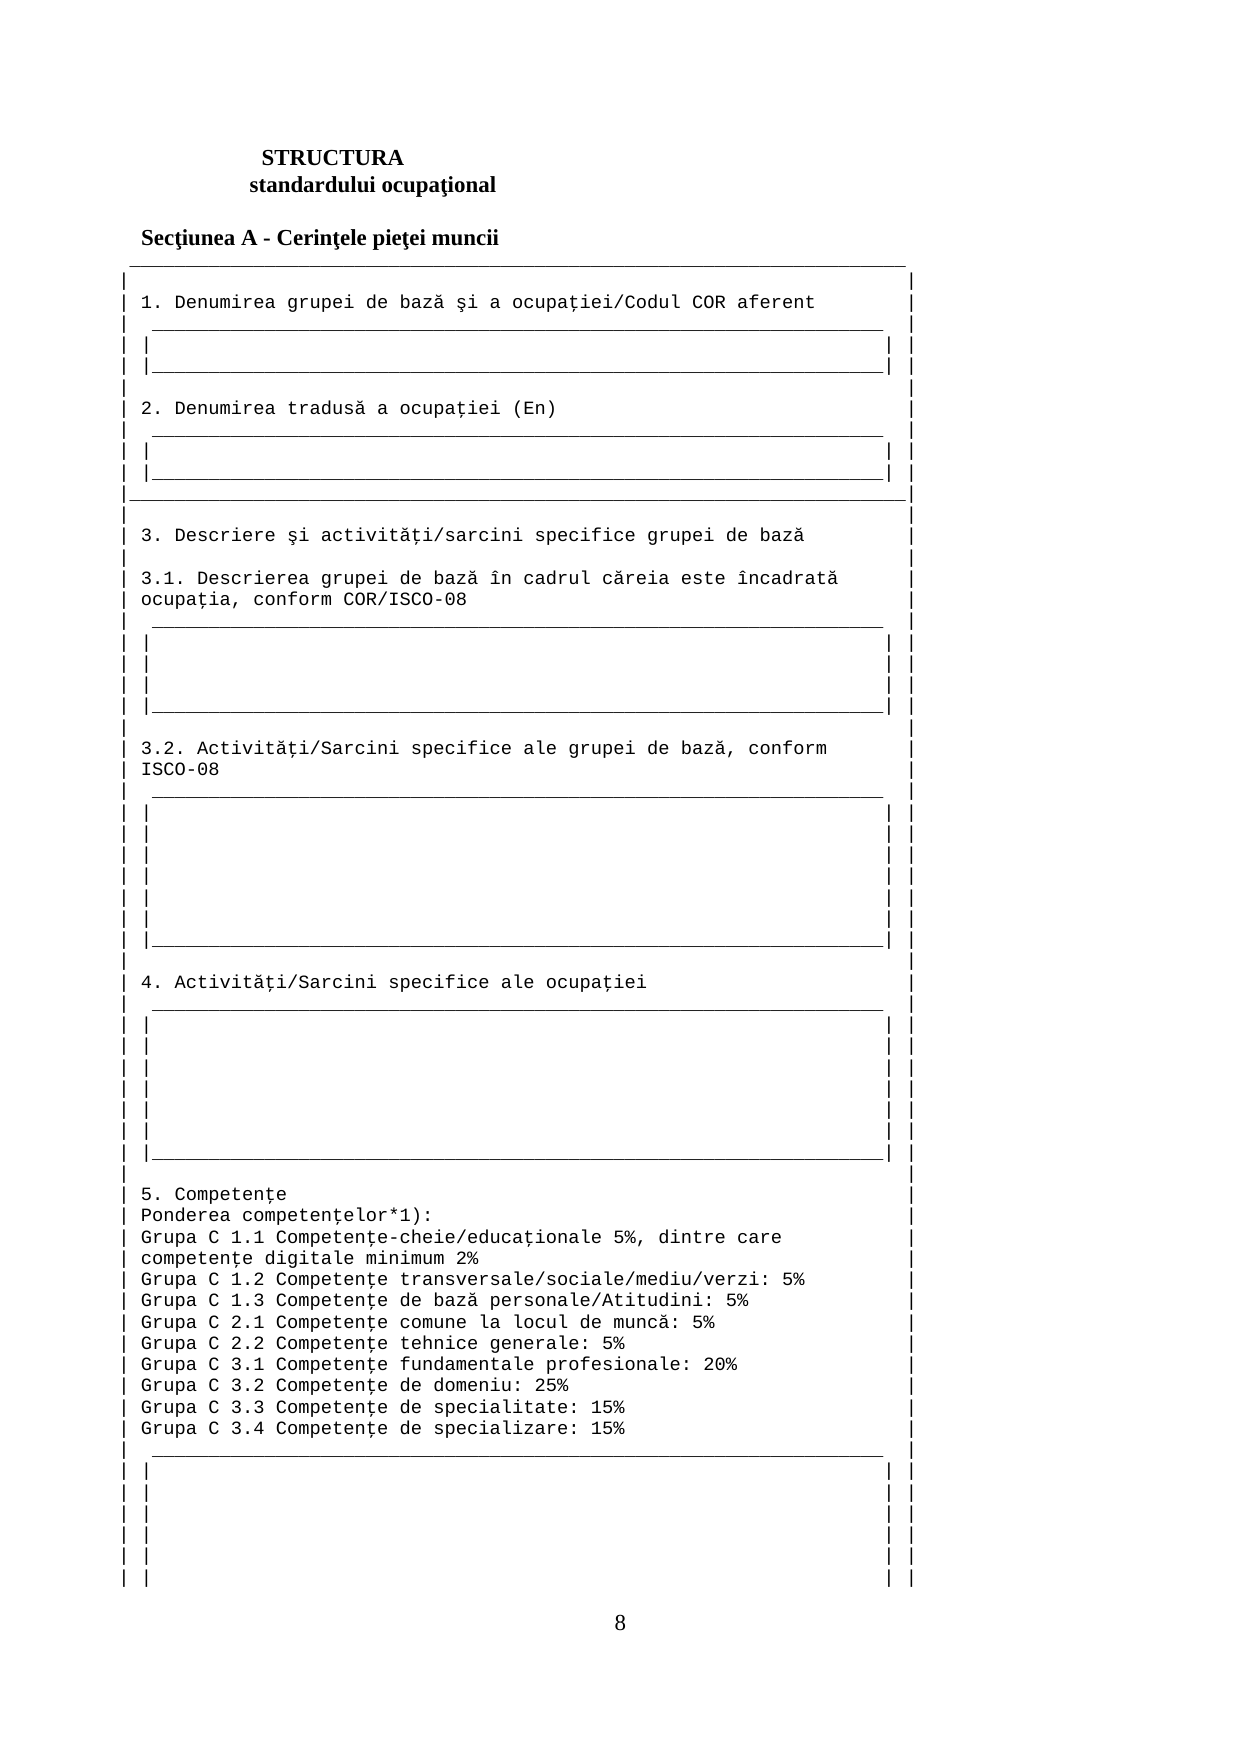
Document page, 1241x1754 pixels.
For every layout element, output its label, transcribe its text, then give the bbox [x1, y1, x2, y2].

text | Grupa C 1.2 Competenţe transversale/sociale/mediu/verzi: 5% | [118, 1270, 1122, 1291]
text | Grupa C 3.4 Competenţe de specializare: 15% | [118, 1419, 1122, 1440]
text | | | | [118, 866, 1122, 887]
text | | | | [118, 632, 1122, 654]
text | | | | [118, 909, 1122, 930]
text | _________________________________________________________________ | [118, 611, 1122, 632]
text | | | | [118, 1036, 1122, 1057]
text | 2. Denumirea tradusă a ocupaţiei (En) | [118, 399, 1122, 420]
text | Ponderea competenţelor*1): | [118, 1206, 1122, 1227]
text | | | | [118, 1567, 1122, 1589]
text _____________________________________________________________________ [118, 250, 1122, 271]
text | | | | [118, 1525, 1122, 1546]
text | | | | [118, 1100, 1122, 1121]
text | | [118, 271, 1122, 292]
text | | | | [118, 1079, 1122, 1100]
text | | [118, 1164, 1122, 1185]
text | _________________________________________________________________ | [118, 1440, 1122, 1461]
text | | | | [118, 1015, 1122, 1036]
text | | | | [118, 802, 1122, 824]
text | _________________________________________________________________ | [118, 314, 1122, 335]
text | | | | [118, 1504, 1122, 1525]
text | competenţe digitale minimum 2% | [118, 1249, 1122, 1270]
text | | | | [118, 654, 1122, 675]
text STRUCTURA [118, 144, 1122, 171]
text | | | | [118, 887, 1122, 909]
text | Grupa C 1.3 Competenţe de bază personale/Atitudini: 5% | [118, 1291, 1122, 1312]
text | _________________________________________________________________ | [118, 994, 1122, 1015]
text | | | | [118, 1057, 1122, 1079]
text |_____________________________________________________________________| [118, 484, 1122, 505]
text | | [118, 951, 1122, 972]
text | |_________________________________________________________________| | [118, 462, 1122, 484]
text | | | | [118, 1121, 1122, 1142]
text | 3. Descriere şi activităţi/sarcini specifice grupei de bază | [118, 526, 1122, 547]
text | 3.1. Descrierea grupei de bază în cadrul căreia este încadrată | [118, 569, 1122, 590]
text | | [118, 377, 1122, 399]
text | | [118, 505, 1122, 526]
text | | | | [118, 1482, 1122, 1504]
text | Grupa C 1.1 Competenţe-cheie/educaţionale 5%, dintre care | [118, 1227, 1122, 1249]
text | Grupa C 3.1 Competenţe fundamentale profesionale: 20% | [118, 1355, 1122, 1376]
text | Grupa C 3.3 Competenţe de specialitate: 15% | [118, 1397, 1122, 1419]
text | | | | [118, 824, 1122, 845]
text | Grupa C 3.2 Competenţe de domeniu: 25% | [118, 1376, 1122, 1397]
text | | [118, 717, 1122, 739]
text | | | | [118, 845, 1122, 866]
text | | | | [118, 1461, 1122, 1482]
text | |_________________________________________________________________| | [118, 696, 1122, 717]
text | 3.2. Activităţi/Sarcini specifice ale grupei de bază, conform | [118, 739, 1122, 760]
text | | | | [118, 335, 1122, 356]
text | 4. Activităţi/Sarcini specifice ale ocupaţiei | [118, 972, 1122, 994]
text | |_________________________________________________________________| | [118, 356, 1122, 377]
text | | | | [118, 1546, 1122, 1567]
text | | [118, 547, 1122, 569]
text standardului ocupaţional [118, 171, 1122, 197]
text | ocupaţia, conform COR/ISCO-08 | [118, 590, 1122, 611]
text | _________________________________________________________________ | [118, 420, 1122, 441]
text Secţiunea A - Cerinţele pieţei muncii [118, 223, 1122, 250]
text | _________________________________________________________________ | [118, 781, 1122, 802]
text | |_________________________________________________________________| | [118, 1142, 1122, 1164]
text | | | | [118, 675, 1122, 696]
text | | | | [118, 441, 1122, 462]
text | Grupa C 2.2 Competenţe tehnice generale: 5% | [118, 1334, 1122, 1355]
text | Grupa C 2.1 Competenţe comune la locul de muncă: 5% | [118, 1312, 1122, 1334]
text | |_________________________________________________________________| | [118, 930, 1122, 951]
text | 1. Denumirea grupei de bază şi a ocupaţiei/Codul COR aferent | [118, 292, 1122, 314]
text | 5. Competenţe | [118, 1185, 1122, 1206]
text | ISCO-08 | [118, 760, 1122, 781]
